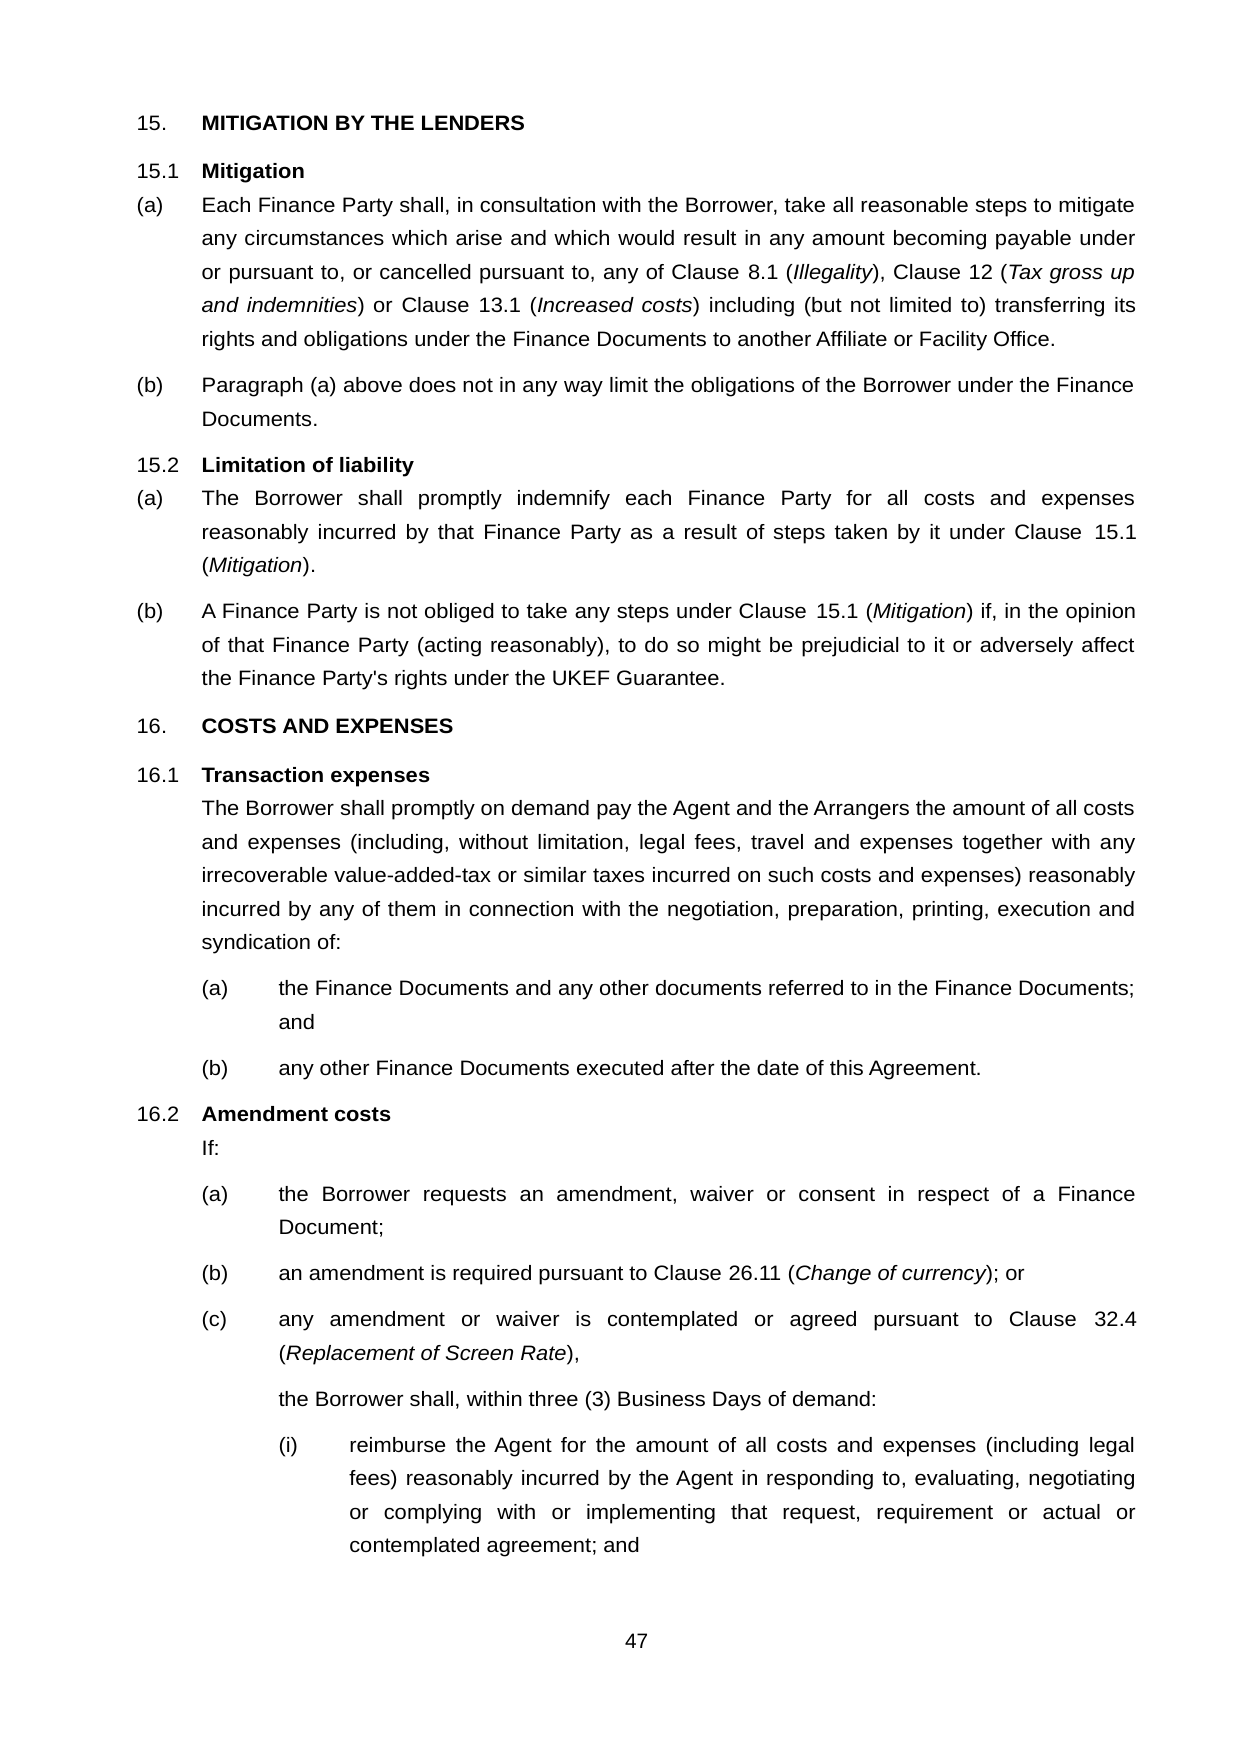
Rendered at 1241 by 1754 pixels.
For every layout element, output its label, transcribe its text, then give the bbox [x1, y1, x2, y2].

text Transaction expenses [136, 762, 1137, 786]
list reimburse the Agent for the amount of all costs and expenses (including legal fees) reasonably incurred by the Agent in responding to, evaluating, negotiating or complying with or implementing that request, requirement or actual or contemplated agreement; and [278, 1433, 1137, 1557]
text Costs and expenses [136, 714, 1137, 738]
text Mitigation [136, 159, 1137, 183]
text The Borrower shall promptly on demand pay the Agent and the Arrangers the amount of all costs and expenses (including, without limitation, legal fees, travel and expenses together with any irrecoverable value-added-tax or similar taxes incurred on such costs and expenses) reasonably incurred by any of them in connection with the negotiation, preparation, printing, execution and syndication of: [201, 796, 1137, 954]
list the Borrower shall, within three (3) Business Days of demand: [278, 1387, 1137, 1411]
text the Finance Documents and any other documents referred to in the Finance Documents; and [201, 976, 1137, 1034]
list any amendment or waiver is contemplated or agreed pursuant to Clause 32.4 (Replacement of Screen Rate), [201, 1307, 1137, 1364]
text Limitation of liability [136, 452, 1137, 476]
list the Borrower requests an amendment, waiver or consent in respect of a Finance Document; [201, 1181, 1137, 1239]
text Mitigation by the Lenders [136, 111, 1137, 135]
text If: [201, 1135, 1137, 1159]
text The Borrower shall promptly indemnify each Finance Party for all costs and expenses reasonably incurred by that Finance Party as a result of steps taken by it under Clause 15.1 (Mitigation). [136, 486, 1137, 577]
text Amendment costs [136, 1102, 1137, 1126]
text A Finance Party is not obliged to take any steps under Clause 15.1 (Mitigation) if, in the opinion of that Finance Party (acting reasonably), to do so might be prejudicial to it or adversely affect the Finance Party's rights under the UKEF Guarantee. [136, 599, 1137, 690]
text Paragraph (a) above does not in any way limit the obligations of the Borrower under the Finance Documents. [136, 373, 1137, 430]
list an amendment is required pursuant to Clause 26.11 (Change of currency); or [201, 1261, 1137, 1285]
text Each Finance Party shall, in consultation with the Borrower, take all reasonable steps to mitigate any circumstances which arise and which would result in any amount becoming payable under or pursuant to, or cancelled pursuant to, any of Clause 8.1 (Illegality), Clause 12 (Tax gross up and indemnities) or Clause 13.1 (Increased costs) including (but not limited to) transferring its rights and obligations under the Finance Documents to another Affiliate or Facility Office. [136, 193, 1137, 351]
text any other Finance Documents executed after the date of this Agreement. [201, 1056, 1137, 1080]
